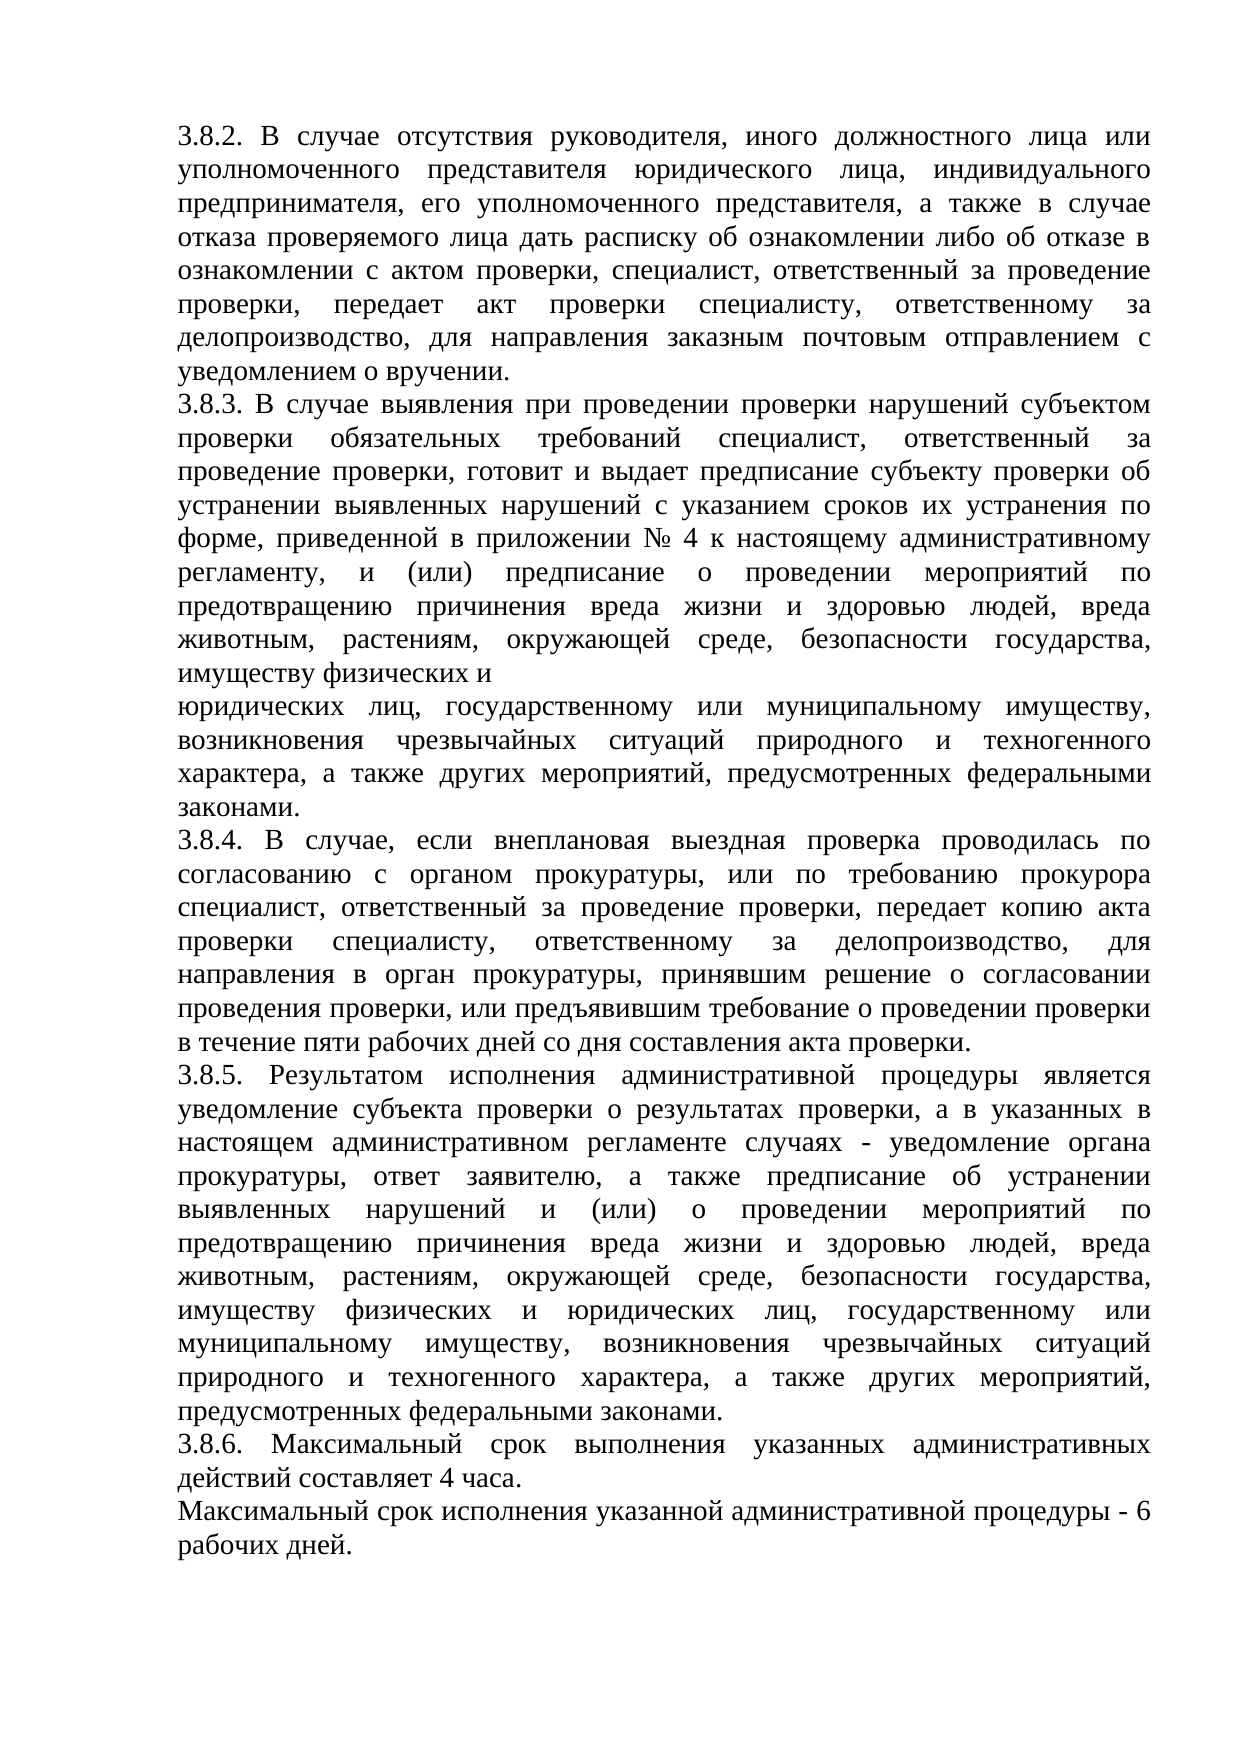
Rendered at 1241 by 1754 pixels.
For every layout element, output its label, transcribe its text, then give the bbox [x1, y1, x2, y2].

text 3.8.4. В случае, если внеплановая выездная проверка проводилась по согласованию с органом прокуратуры, или по требованию прокурора специалист, ответственный за проведение проверки, передает копию акта проверки специалисту, ответственному за делопроизводство, для направления в орган прокуратуры, принявшим решение о согласовании проведения проверки, или предъявившим требование о проведении проверки в течение пяти рабочих дней со дня составления акта проверки. [177, 822, 1152, 1057]
text 3.8.5. Результатом исполнения административной процедуры является уведомление субъекта проверки о результатах проверки, а в указанных в настоящем административном регламенте случаях - уведомление органа прокуратуры, ответ заявителю, а также предписание об устранении выявленных нарушений и (или) о проведении мероприятий по предотвращению причинения вреда жизни и здоровью людей, вреда животным, растениям, окружающей среде, безопасности государства, имуществу физических и юридических лиц, государственному или муниципальному имуществу, возникновения чрезвычайных ситуаций природного и техногенного характера, а также других мероприятий, предусмотренных федеральными законами. [177, 1057, 1152, 1426]
text юридических лиц, государственному или муниципальному имуществу, возникновения чрезвычайных ситуаций природного и техногенного характера, а также других мероприятий, предусмотренных федеральными законами. [177, 688, 1152, 822]
text Максимальный срок исполнения указанной административной процедуры - 6 рабочих дней. [177, 1493, 1152, 1560]
text 3.8.2. В случае отсутствия руководителя, иного должностного лица или уполномоченного представителя юридического лица, индивидуального предпринимателя, его уполномоченного представителя, а также в случае отказа проверяемого лица дать расписку об ознакомлении либо об отказе в ознакомлении с актом проверки, специалист, ответственный за проведение проверки, передает акт проверки специалисту, ответственному за делопроизводство, для направления заказным почтовым отправлением с уведомлением о вручении. [177, 118, 1152, 386]
text 3.8.3. В случае выявления при проведении проверки нарушений субъектом проверки обязательных требований специалист, ответственный за проведение проверки, готовит и выдает предписание субъекту проверки об устранении выявленных нарушений с указанием сроков их устранения по форме, приведенной в приложении № 4 к настоящему административному регламенту, и (или) предписание о проведении мероприятий по предотвращению причинения вреда жизни и здоровью людей, вреда животным, растениям, окружающей среде, безопасности государства, имуществу физических и [177, 386, 1152, 688]
text 3.8.6. Максимальный срок выполнения указанных административных действий составляет 4 часа. [177, 1426, 1152, 1493]
